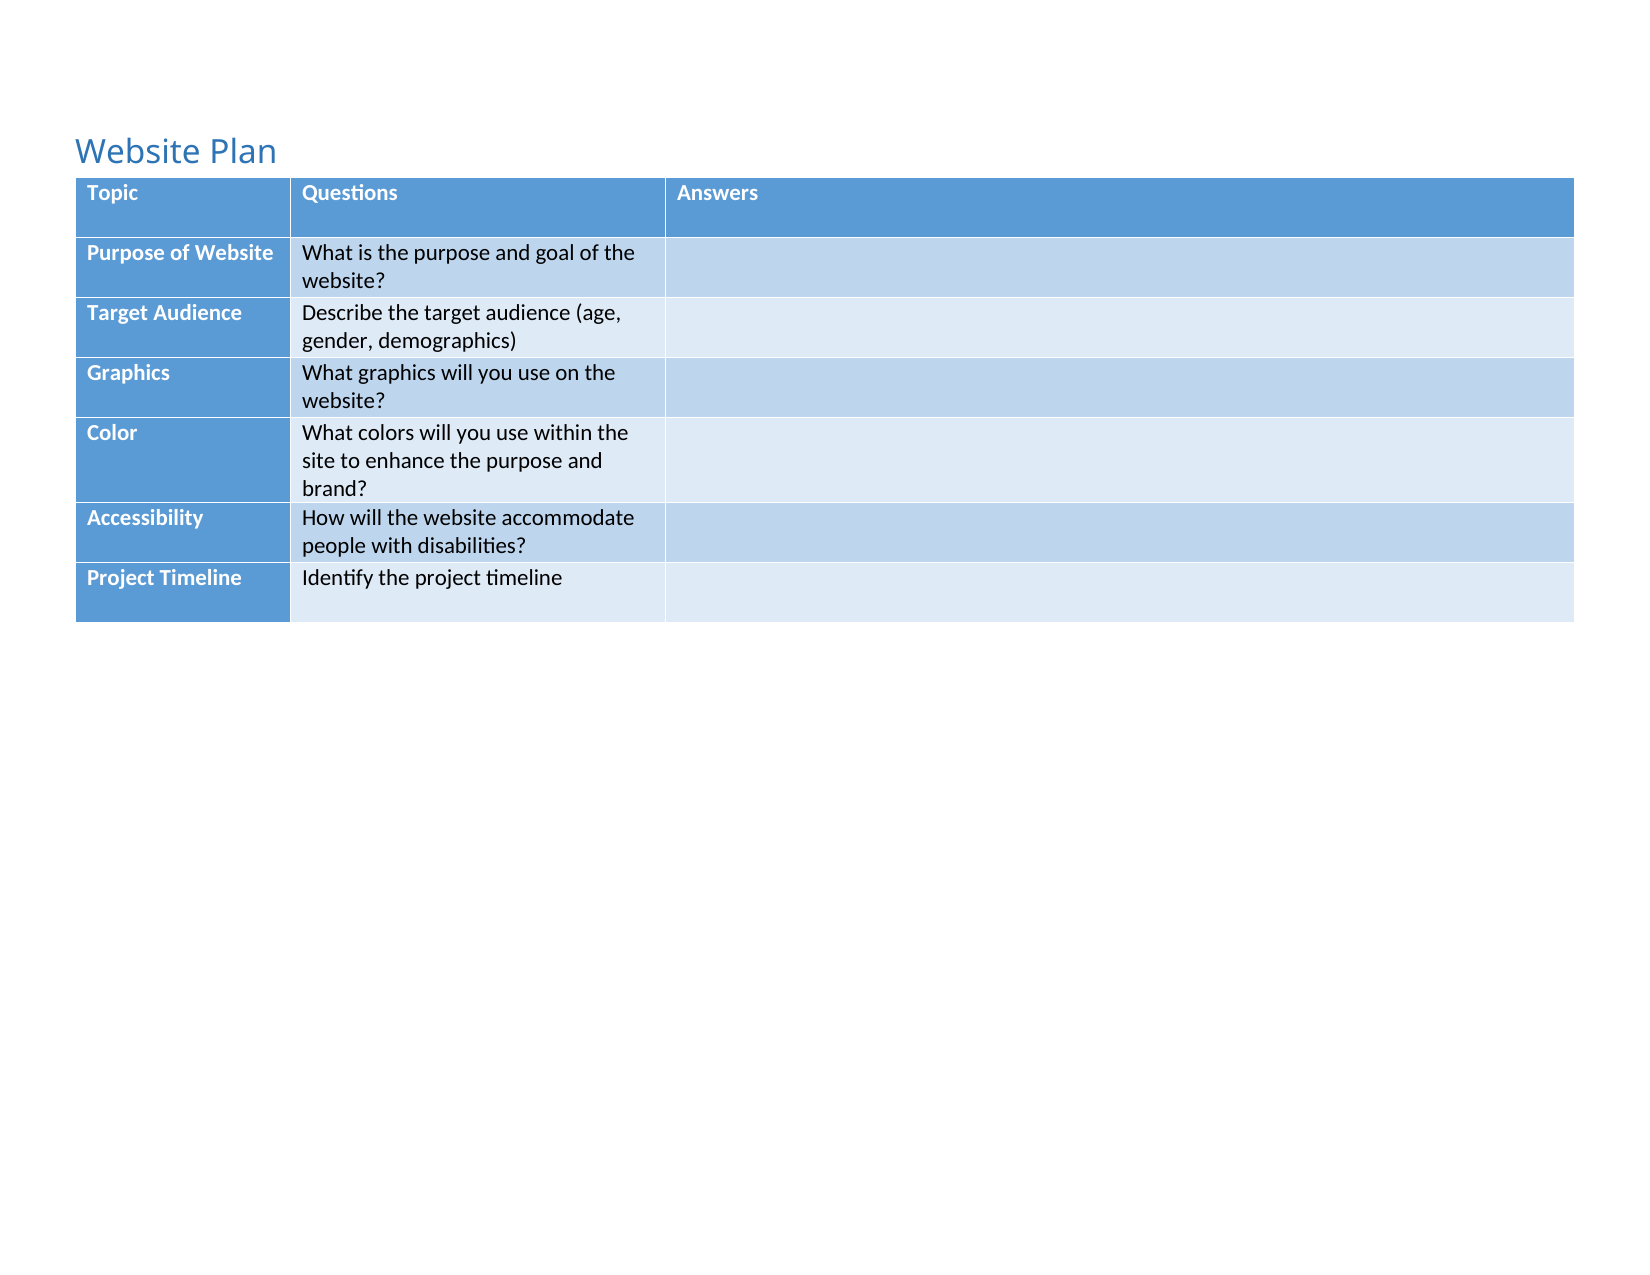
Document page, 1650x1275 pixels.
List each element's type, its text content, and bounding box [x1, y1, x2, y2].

table_cell Color [76, 418, 290, 502]
table_cell Describe the target audience (age, gender, demographics) [291, 298, 665, 357]
table_cell [666, 358, 1574, 417]
table_cell Project Timeline [76, 563, 290, 622]
table_cell Accessibility [76, 503, 290, 562]
table_cell Target Audience [76, 298, 290, 357]
table_cell What graphics will you use on the website? [291, 358, 665, 417]
table_cell [666, 563, 1574, 622]
table_cell What is the purpose and goal of the website? [291, 238, 665, 297]
table_cell [666, 503, 1574, 562]
table_header Topic [76, 178, 290, 237]
table_header Answers [666, 178, 1574, 237]
table_cell [666, 298, 1574, 357]
table_header Questions [291, 178, 665, 237]
subtitle Website Plan [75, 128, 1575, 173]
table_cell Identify the project timeline [291, 563, 665, 622]
table_cell Graphics [76, 358, 290, 417]
table_cell [666, 238, 1574, 297]
table_cell What colors will you use within the site to enhance the purpose and brand? [291, 418, 665, 502]
table_cell Purpose of Website [76, 238, 290, 297]
table_cell [666, 418, 1574, 502]
table_cell How will the website accommodate people with disabilities? [291, 503, 665, 562]
